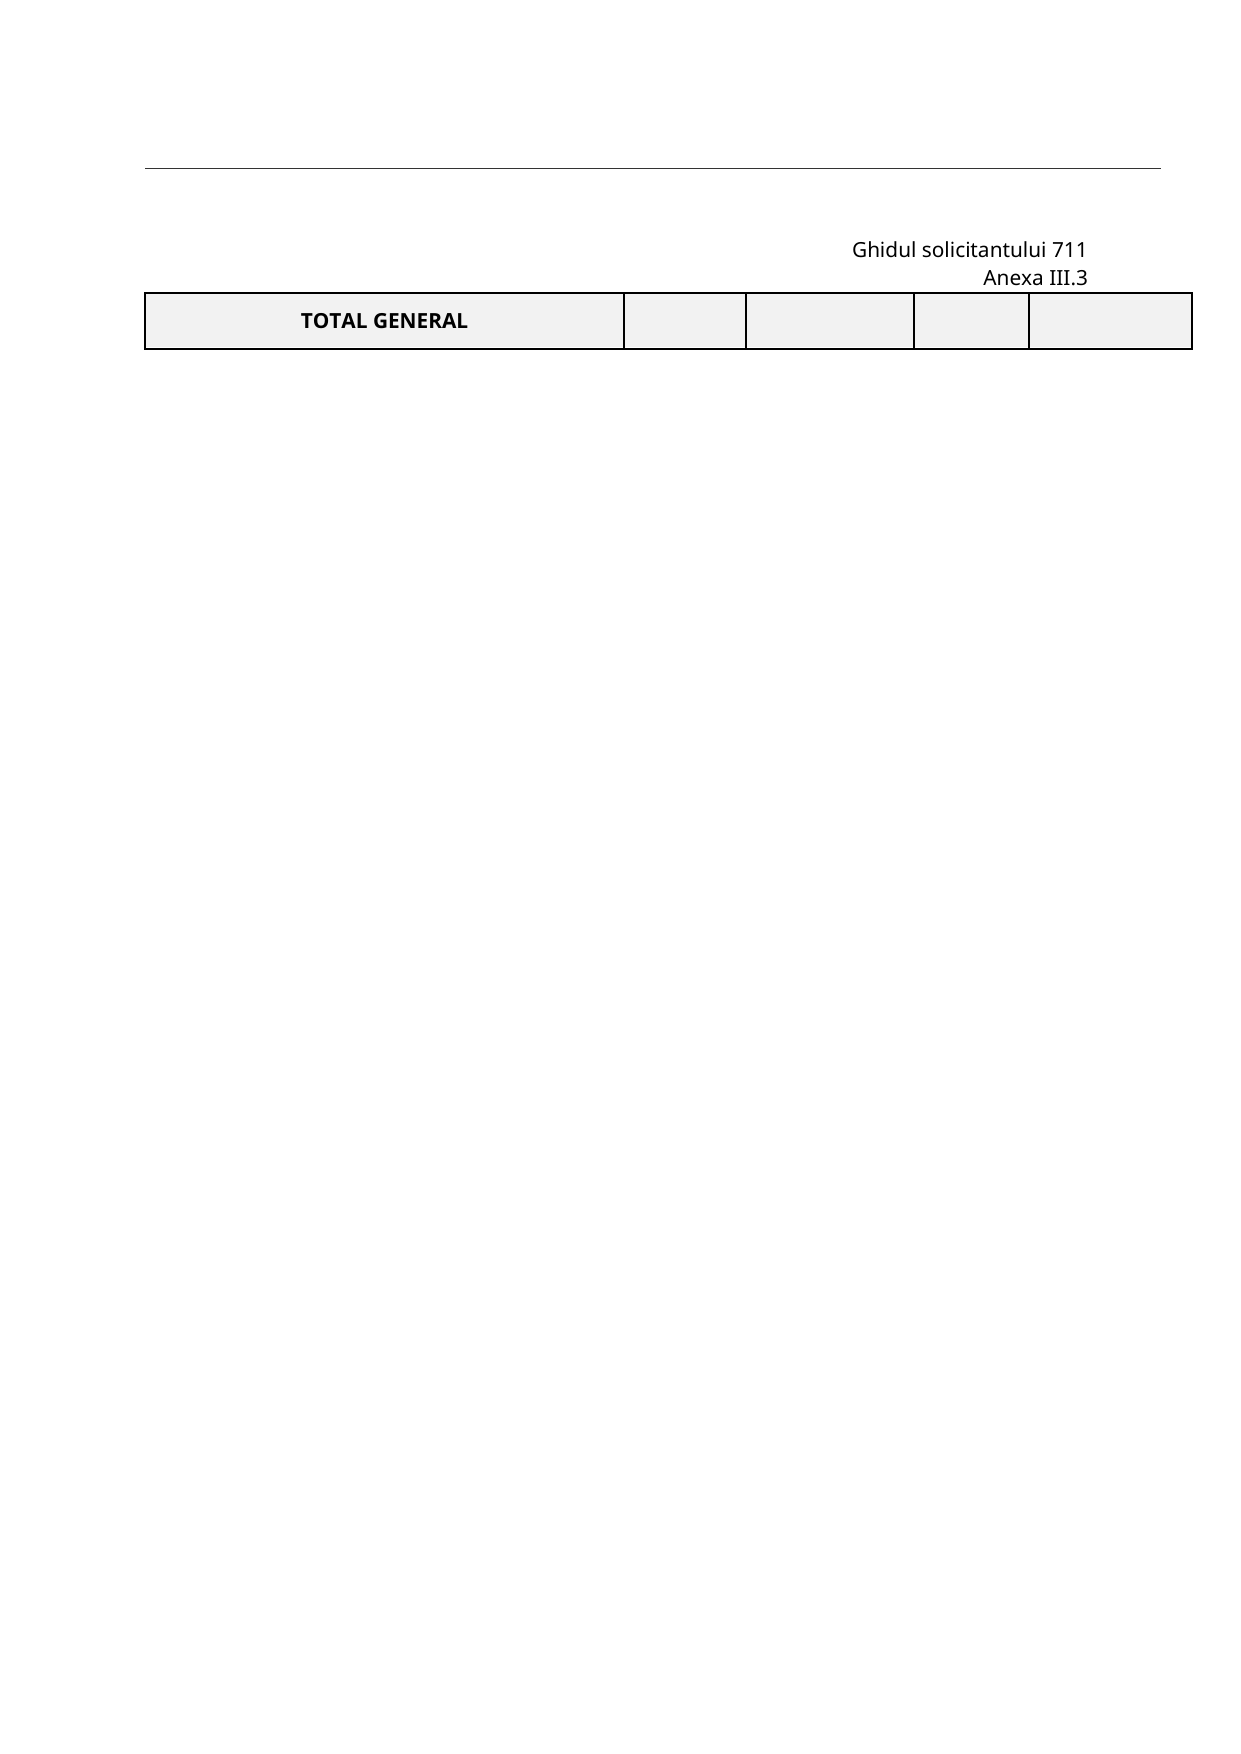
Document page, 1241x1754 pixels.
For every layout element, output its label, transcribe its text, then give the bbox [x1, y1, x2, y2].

table_cell [625, 294, 745, 347]
table_cell [915, 294, 1028, 347]
table_cell [747, 294, 913, 347]
table_cell TOTAL GENERAL [146, 294, 623, 347]
table_cell [1030, 294, 1191, 347]
